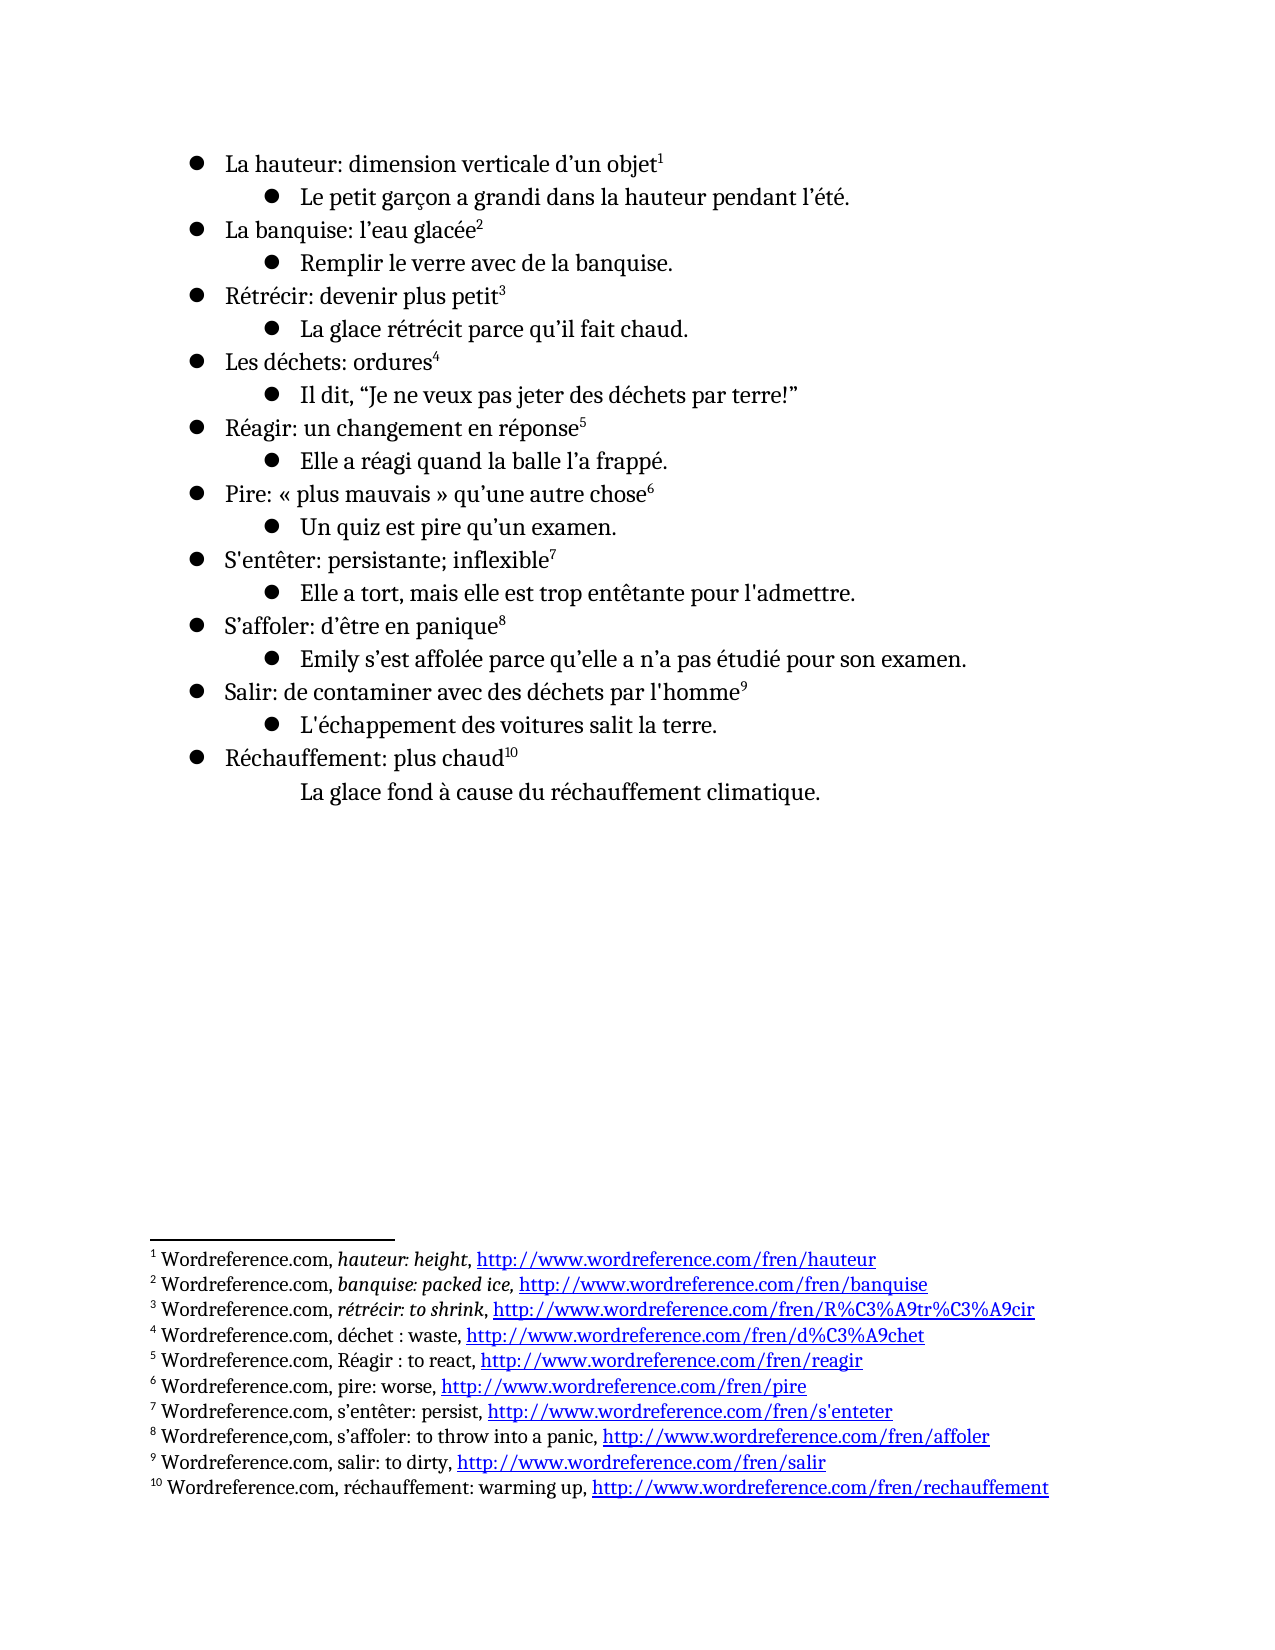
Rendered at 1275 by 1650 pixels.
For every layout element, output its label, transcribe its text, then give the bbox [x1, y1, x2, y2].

list Un quiz est pire qu’un examen. [262, 513, 1125, 542]
list Réagir: un changement en réponse [187, 414, 1125, 443]
list La glace rétrécit parce qu’il fait chaud. [262, 315, 1125, 344]
list Pire: « plus mauvais » qu’une autre chose [187, 480, 1125, 509]
list La hauteur: dimension verticale d’un objet [187, 150, 1125, 179]
list Elle a réagi quand la balle l’a frappé. [262, 447, 1125, 476]
list Rétrécir: devenir plus petit [187, 282, 1125, 311]
list Il dit, “Je ne veux pas jeter des déchets par terre!” [262, 381, 1125, 410]
list Réchauffement: plus chaud [187, 744, 1125, 773]
text La glace fond à cause du réchauffement climatique. [300, 777, 1125, 806]
list Emily s’est affolée parce qu’elle a n’a pas étudié pour son examen. [262, 645, 1125, 674]
list Remplir le verre avec de la banquise. [262, 249, 1125, 278]
list Elle a tort, mais elle est trop entêtante pour l'admettre. [262, 579, 1125, 608]
list L'échappement des voitures salit la terre. [262, 711, 1125, 740]
list La banquise: l’eau glacée [187, 216, 1125, 245]
list Salir: de contaminer avec des déchets par l'homme [187, 678, 1125, 707]
list Le petit garçon a grandi dans la hauteur pendant l’été. [262, 183, 1125, 212]
list S’affoler: d’être en panique [187, 612, 1125, 641]
list Les déchets: ordures [187, 348, 1125, 377]
list S'entêter: persistante; inflexible [187, 546, 1125, 575]
